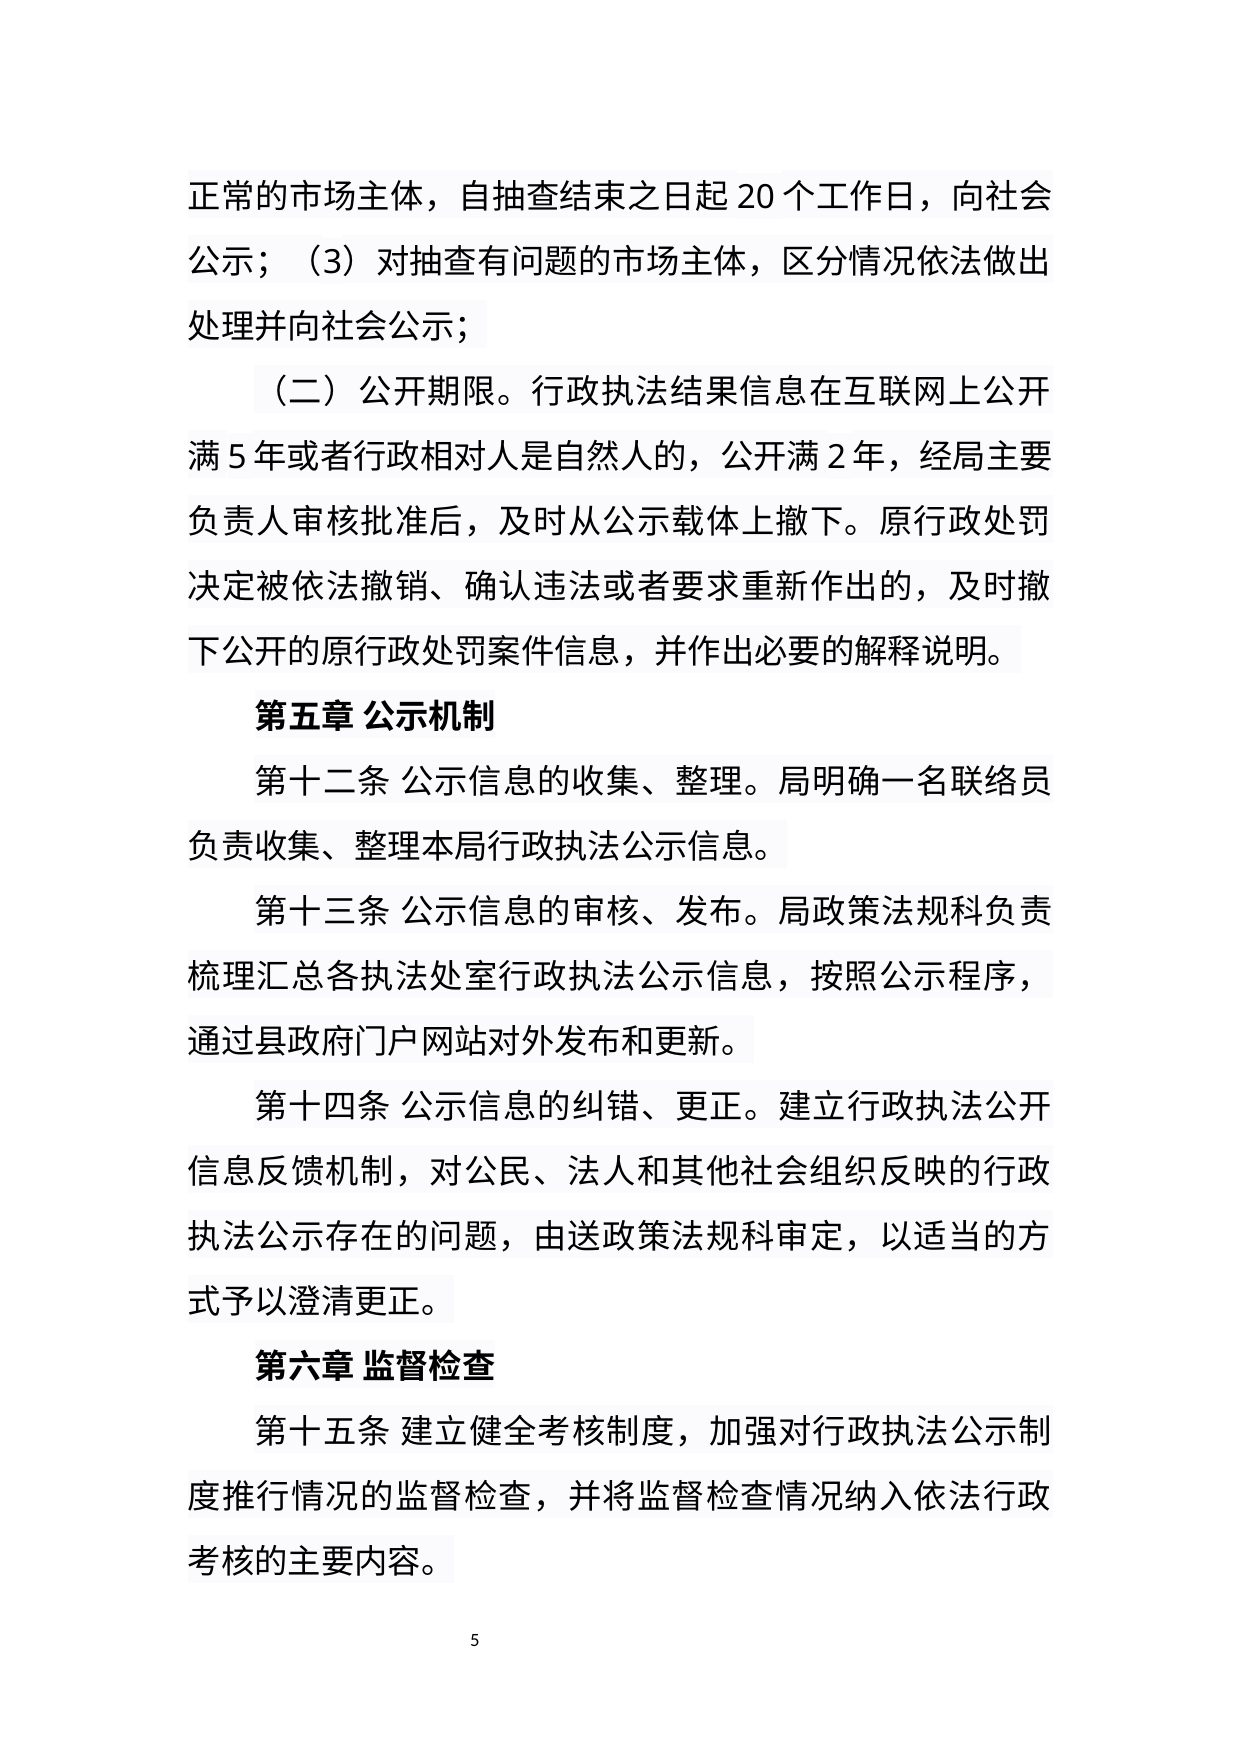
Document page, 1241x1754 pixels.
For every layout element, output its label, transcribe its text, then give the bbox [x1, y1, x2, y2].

text 第十四条 公示信息的纠错、更正。建立行政执法公开信息反馈机制，对公民、法人和其他社会组织反映的行政执法公示存在的问题，由送政策法规科审定，以适当的方式予以澄清更正。 [187, 1072, 1053, 1332]
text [187, 162, 1053, 357]
text 第十三条 公示信息的审核、发布。局政策法规科负责梳理汇总各执法处室行政执法公示信息，按照公示程序，通过县政府门户网站对外发布和更新。 [187, 877, 1053, 1072]
text 第六章 监督检查 [187, 1332, 1053, 1397]
text （二）公开期限。行政执法结果信息在互联网上公开满5年或者行政相对人是自然人的，公开满2年，经局主要负责人审核批准后，及时从公示载体上撤下。原行政处罚决定被依法撤销、确认违法或者要求重新作出的，及时撤下公开的原行政处罚案件信息，并作出必要的解释说明。 [187, 357, 1053, 682]
text 第五章 公示机制 [187, 682, 1053, 747]
text 第十五条 建立健全考核制度，加强对行政执法公示制度推行情况的监督检查，并将监督检查情况纳入依法行政考核的主要内容。 [187, 1397, 1053, 1592]
text 第十二条 公示信息的收集、整理。局明确一名联络员负责收集、整理本局行政执法公示信息。 [187, 747, 1053, 877]
